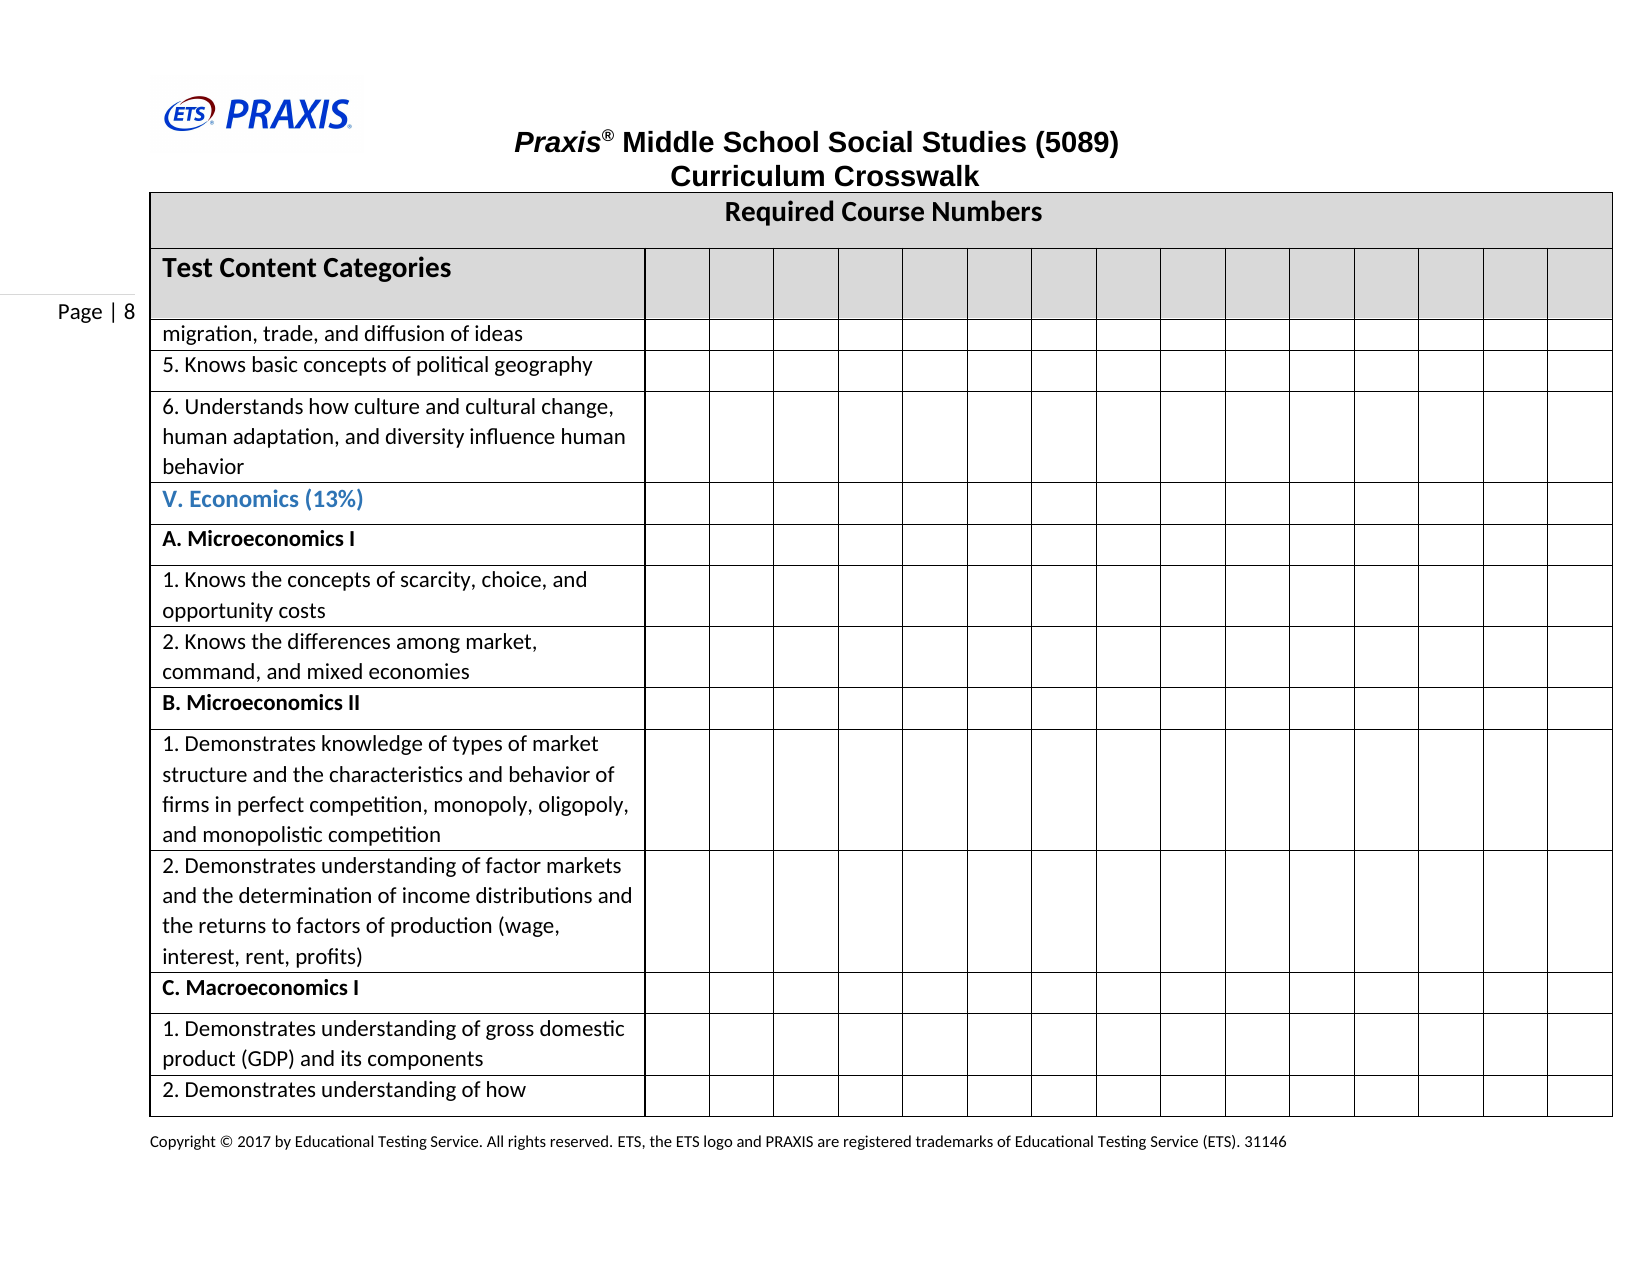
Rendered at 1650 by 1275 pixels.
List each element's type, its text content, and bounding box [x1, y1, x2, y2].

table_cell [774, 851, 838, 972]
table_cell [1290, 973, 1354, 1013]
table_cell [1032, 392, 1096, 482]
table_cell 2. Knows the differences among market, command, and mixed economies [151, 627, 644, 687]
table_cell 1. Demonstrates knowledge of types of market structure and the characteristics and behavior of firms in perfect competition, monopoly, oligopoly, and monopolistic competition [151, 730, 644, 850]
table_cell [839, 1076, 902, 1116]
table_cell [1032, 320, 1096, 349]
table_cell [1226, 973, 1289, 1013]
table_cell [1419, 249, 1483, 318]
table_cell [968, 851, 1031, 972]
table_cell [1226, 566, 1289, 626]
table_cell [1097, 566, 1160, 626]
table_cell [710, 525, 773, 564]
table_cell [1419, 851, 1483, 972]
table_cell [1548, 627, 1612, 687]
table_cell [1161, 973, 1225, 1013]
table_cell [1097, 351, 1160, 391]
table_cell [1226, 320, 1289, 349]
table_cell [1226, 392, 1289, 482]
table_cell [1419, 1076, 1483, 1116]
table_cell [646, 627, 709, 687]
table_cell [1355, 566, 1418, 626]
table_cell C. Macroeconomics I [151, 973, 644, 1013]
table_cell [774, 249, 838, 318]
table_cell [1097, 851, 1160, 972]
table_cell [1484, 320, 1547, 349]
table_cell A. Microeconomics I [151, 525, 644, 564]
table_cell [1161, 351, 1225, 391]
picture [150, 75, 364, 153]
table_cell [1161, 566, 1225, 626]
table_cell [1419, 973, 1483, 1013]
table_cell [1355, 249, 1418, 318]
table_cell [1355, 730, 1418, 850]
table_cell [646, 392, 709, 482]
table_cell [646, 730, 709, 850]
table_cell [968, 688, 1031, 728]
table_cell 4. Understands patterns and interrelationships of migration, trade, and diffusion of ideas [151, 320, 644, 349]
table_cell [646, 851, 709, 972]
table_cell [1097, 1014, 1160, 1074]
table_cell [1290, 320, 1354, 349]
table_cell [1032, 351, 1096, 391]
table_cell [710, 851, 773, 972]
table_cell [1419, 351, 1483, 391]
table_cell [646, 1014, 709, 1074]
table_cell [1419, 483, 1483, 523]
table_cell [1032, 249, 1096, 318]
table_cell [1032, 688, 1096, 728]
table_cell [1290, 566, 1354, 626]
table_cell [774, 525, 838, 564]
table_cell [1484, 525, 1547, 564]
table_cell [1484, 1076, 1547, 1116]
table_cell [1097, 249, 1160, 318]
table_cell [1097, 525, 1160, 564]
table_cell [968, 525, 1031, 564]
table_cell [1419, 320, 1483, 349]
table_cell [1419, 566, 1483, 626]
table_cell [1290, 1076, 1354, 1116]
table_cell [1484, 851, 1547, 972]
table_cell [1226, 351, 1289, 391]
table_cell [774, 392, 838, 482]
table_cell [1419, 392, 1483, 482]
table_cell [710, 392, 773, 482]
table_cell [1161, 249, 1225, 318]
table_cell [1290, 525, 1354, 564]
table_cell [968, 627, 1031, 687]
table_cell [1161, 851, 1225, 972]
table_cell [903, 392, 967, 482]
table_cell [774, 566, 838, 626]
table_cell [710, 320, 773, 349]
table_cell [1548, 730, 1612, 850]
table_cell [1226, 1076, 1289, 1116]
table_cell [839, 851, 902, 972]
table_cell [1097, 483, 1160, 523]
table_cell [710, 688, 773, 728]
table_cell [646, 688, 709, 728]
table_cell [1484, 249, 1547, 318]
table_cell [646, 320, 709, 349]
table_cell [774, 320, 838, 349]
table_cell [839, 973, 902, 1013]
table_cell [1290, 627, 1354, 687]
table_cell [968, 249, 1031, 318]
table_cell [1290, 730, 1354, 850]
table_cell [903, 851, 967, 972]
table_cell [903, 627, 967, 687]
table_cell [1226, 688, 1289, 728]
table_cell [1161, 688, 1225, 728]
table_cell [1419, 730, 1483, 850]
table_cell 1. Knows the concepts of scarcity, choice, and opportunity costs [151, 566, 644, 626]
table_cell [1226, 525, 1289, 564]
table_cell [1484, 1014, 1547, 1074]
table_cell [1097, 392, 1160, 482]
table_cell [646, 525, 709, 564]
table_cell [1419, 627, 1483, 687]
table_cell [774, 1014, 838, 1074]
table_cell [1484, 351, 1547, 391]
table_cell [1290, 249, 1354, 318]
table_header Required Course Numbers [151, 193, 1612, 248]
table_cell [1032, 566, 1096, 626]
table_cell 6. Understands how culture and cultural change, human adaptation, and diversity influence human behavior [151, 392, 644, 482]
table_cell [710, 351, 773, 391]
table_cell [903, 525, 967, 564]
table_cell [1097, 1076, 1160, 1116]
table_cell [903, 688, 967, 728]
table_cell [839, 392, 902, 482]
table_cell [839, 566, 902, 626]
table_cell V. Economics (13%) [151, 483, 644, 523]
table_cell [1097, 627, 1160, 687]
table_cell [1548, 392, 1612, 482]
table_cell [1226, 730, 1289, 850]
table_cell [839, 525, 902, 564]
table_cell [1355, 973, 1418, 1013]
table_cell [903, 249, 967, 318]
table_cell [1548, 320, 1612, 349]
table_cell [1355, 483, 1418, 523]
table_cell [710, 566, 773, 626]
table_cell [968, 1014, 1031, 1074]
table_cell [1484, 973, 1547, 1013]
table_cell [646, 483, 709, 523]
table_cell [968, 566, 1031, 626]
table_cell [1548, 1076, 1612, 1116]
table_cell [1290, 688, 1354, 728]
table_cell [1226, 627, 1289, 687]
table_cell [1032, 1076, 1096, 1116]
table_cell 2. Demonstrates understanding of how unemployment is measured and its causes and consequences [151, 1076, 644, 1116]
table_cell [968, 730, 1031, 850]
table_cell [1548, 973, 1612, 1013]
table_cell [1097, 730, 1160, 850]
table_cell [1161, 627, 1225, 687]
table_cell [1484, 688, 1547, 728]
table_cell [1161, 1076, 1225, 1116]
table_cell [710, 730, 773, 850]
table_cell 2. Demonstrates understanding of factor markets and the determination of income distributions and the returns to factors of production (wage, interest, rent, profits) [151, 851, 644, 972]
table_cell [1355, 688, 1418, 728]
table_cell [646, 1076, 709, 1116]
table_cell [710, 973, 773, 1013]
table_cell [903, 566, 967, 626]
table_cell [774, 483, 838, 523]
table_cell [774, 351, 838, 391]
table_cell [1484, 730, 1547, 850]
table_cell [1161, 483, 1225, 523]
table_cell [646, 249, 709, 318]
table_cell [1226, 1014, 1289, 1074]
table_cell [1032, 627, 1096, 687]
table_cell [968, 351, 1031, 391]
table_cell [1484, 483, 1547, 523]
table_cell [1032, 851, 1096, 972]
table_cell [903, 1014, 967, 1074]
table_cell [1161, 1014, 1225, 1074]
table_cell [839, 730, 902, 850]
table_cell [1355, 351, 1418, 391]
table_cell [1548, 483, 1612, 523]
table_cell [1161, 392, 1225, 482]
table_cell 1. Demonstrates understanding of gross domestic product (GDP) and its components [151, 1014, 644, 1074]
table_cell [710, 249, 773, 318]
table_cell [839, 688, 902, 728]
table_cell [1032, 973, 1096, 1013]
table_cell [1032, 1014, 1096, 1074]
table_cell [1548, 525, 1612, 564]
table_cell [710, 483, 773, 523]
table_cell [646, 973, 709, 1013]
table_cell [1548, 851, 1612, 972]
table_cell [839, 483, 902, 523]
table_cell [774, 730, 838, 850]
table_cell [1548, 566, 1612, 626]
table_cell [1355, 525, 1418, 564]
table_cell [839, 351, 902, 391]
table_cell [968, 320, 1031, 349]
table_cell [710, 1076, 773, 1116]
table_cell [1226, 249, 1289, 318]
table_cell [839, 249, 902, 318]
table_cell [1290, 1014, 1354, 1074]
table_cell [1484, 566, 1547, 626]
table_cell [1097, 688, 1160, 728]
table_cell Test Content Categories [151, 249, 644, 318]
table_cell [1097, 973, 1160, 1013]
table_cell [1548, 351, 1612, 391]
table_cell [1355, 1014, 1418, 1074]
table_cell [710, 627, 773, 687]
table_cell [1290, 851, 1354, 972]
table_cell [1032, 483, 1096, 523]
table_cell [968, 1076, 1031, 1116]
table_cell [646, 566, 709, 626]
table_cell [839, 1014, 902, 1074]
table_cell [1355, 392, 1418, 482]
table_cell [903, 483, 967, 523]
table_cell [1419, 525, 1483, 564]
table_cell [903, 730, 967, 850]
table_cell [1290, 351, 1354, 391]
table_cell [1097, 320, 1160, 349]
table_cell [839, 627, 902, 687]
table_cell [968, 483, 1031, 523]
table_cell [1355, 1076, 1418, 1116]
table_cell [1548, 1014, 1612, 1074]
table_cell 5. Knows basic concepts of political geography [151, 351, 644, 391]
table_cell [1355, 851, 1418, 972]
table_cell [774, 973, 838, 1013]
table_cell [1226, 483, 1289, 523]
table_cell [1548, 688, 1612, 728]
table_cell [710, 1014, 773, 1074]
table_cell [1355, 320, 1418, 349]
table_cell [1161, 320, 1225, 349]
table_cell [1290, 392, 1354, 482]
table_cell [1419, 1014, 1483, 1074]
table_cell [774, 688, 838, 728]
table_cell [1161, 525, 1225, 564]
table_cell [903, 320, 967, 349]
table_cell [1032, 525, 1096, 564]
table_cell [1226, 851, 1289, 972]
table_cell [1355, 627, 1418, 687]
table_cell [774, 627, 838, 687]
table_cell [774, 1076, 838, 1116]
table_cell [903, 351, 967, 391]
table_cell [646, 351, 709, 391]
table_cell [839, 320, 902, 349]
table_cell [968, 392, 1031, 482]
table_cell B. Microeconomics II [151, 688, 644, 728]
table_cell [1484, 627, 1547, 687]
table_cell [968, 973, 1031, 1013]
table_cell [1419, 688, 1483, 728]
table_cell [1161, 730, 1225, 850]
table_cell [1290, 483, 1354, 523]
table_cell [903, 1076, 967, 1116]
table_cell [1484, 392, 1547, 482]
table_cell [903, 973, 967, 1013]
table_cell [1032, 730, 1096, 850]
table_cell [1548, 249, 1612, 318]
